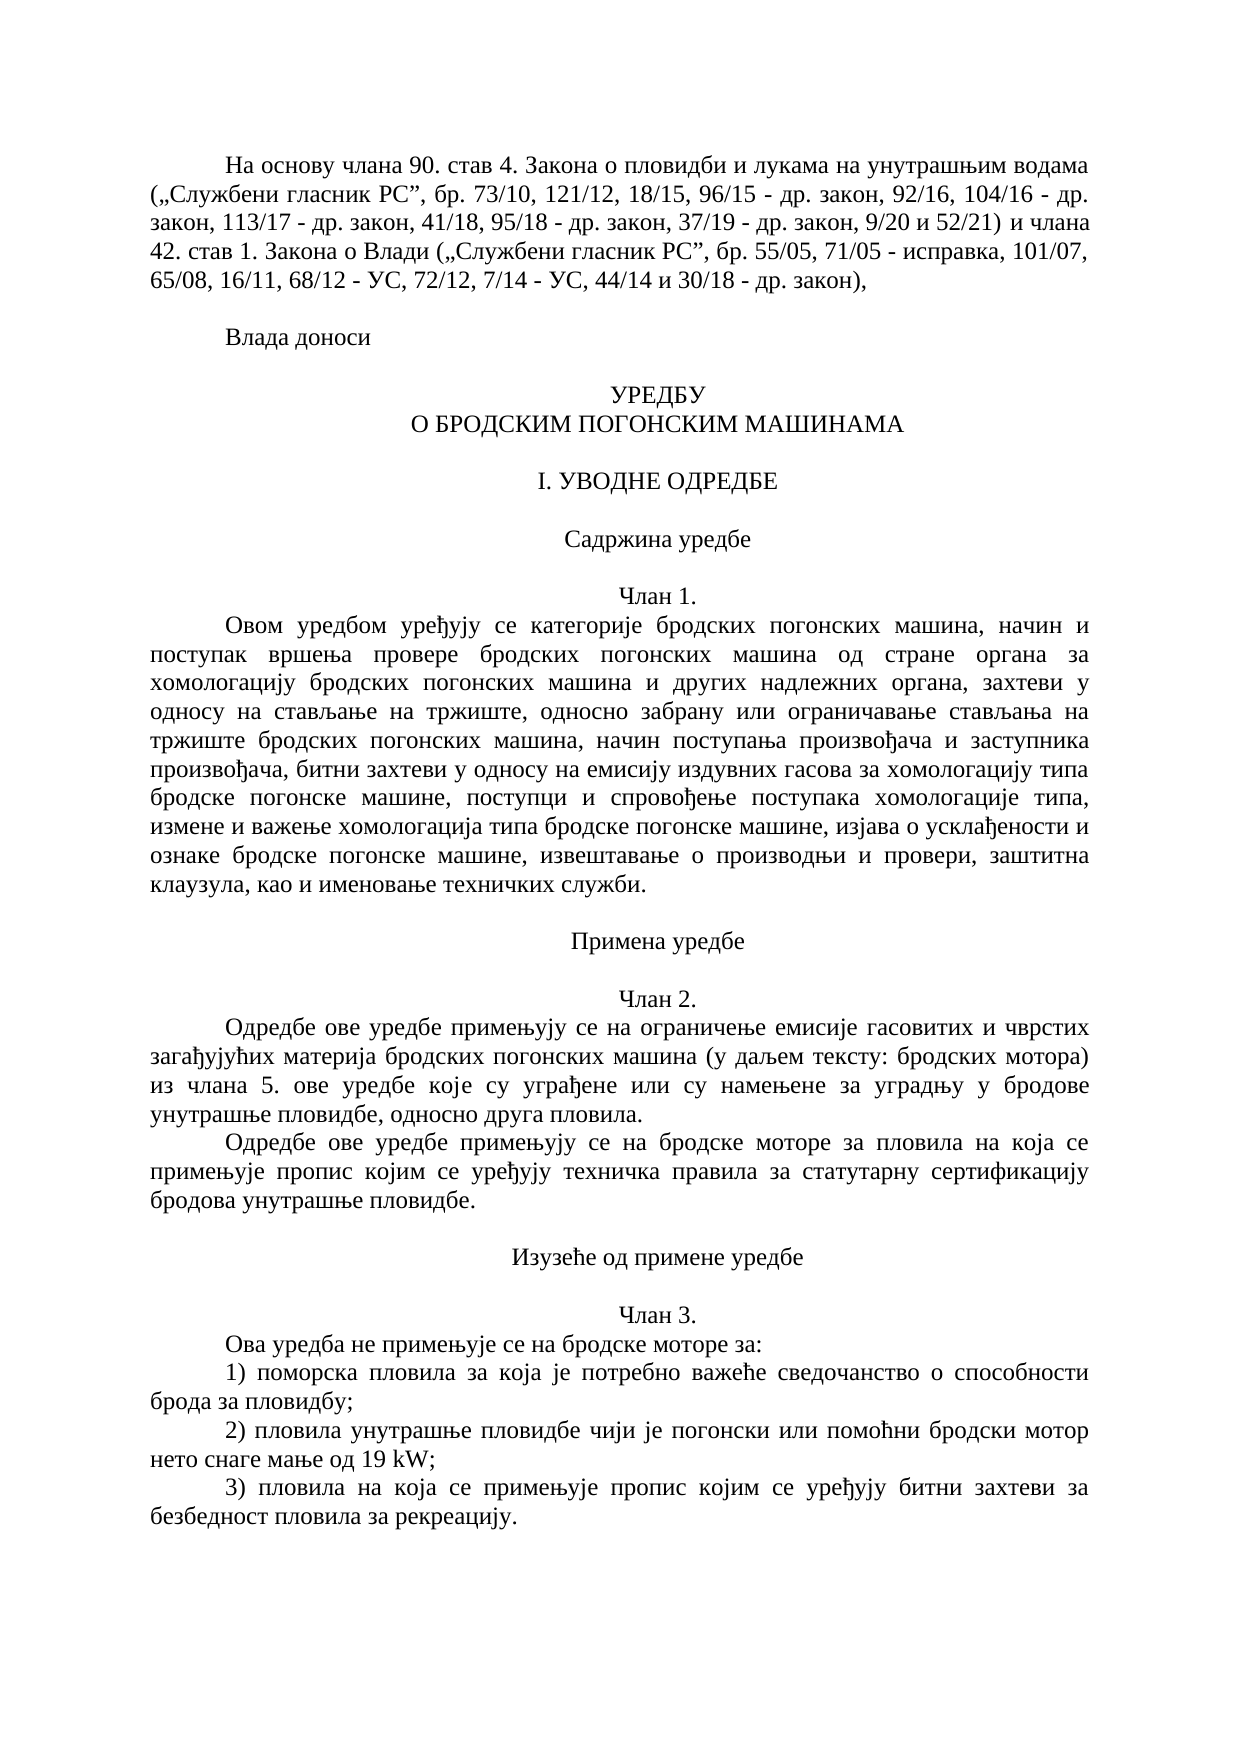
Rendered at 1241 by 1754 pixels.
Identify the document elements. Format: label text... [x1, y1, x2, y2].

text Одредбе ове уредбе примењују се на бродске моторе за пловила на која се примењује пропис којим се уређују техничка правила за статутарну сертификацију бродова унутрашње пловидбе. [150, 1127, 1090, 1214]
text Садржина уредбе [150, 524, 1090, 552]
text На основу члана 90. став 4. Закона о пловидби и лукама на унутрашњим водама („Службени гласник РС”, бр. 73/10, 121/12, 18/15, 96/15 - др. закон, 92/16, 104/16 - др. закон, 113/17 - др. закон, 41/18, 95/18 - др. закон, 37/19 - др. закон, 9/20 и 52/21) и члана 42. став 1. Закона о Влади („Службени гласник РС”, бр. 55/05, 71/05 - исправка, 101/07, 65/08, 16/11, 68/12 - УС, 72/12, 7/14 - УС, 44/14 и 30/18 - др. закон), [150, 150, 1090, 294]
text Примена уредбе [150, 926, 1090, 955]
text 3) пловила на која се примењује пропис којим се уређују битни захтеви за безбедност пловила за рекреацију. [150, 1472, 1090, 1530]
text О БРОДСКИМ ПОГОНСКИМ МАШИНАМА [150, 409, 1090, 437]
text Члан 1. [150, 581, 1090, 610]
text Одредбе ове уредбе примењују се на ограничење емисије гасовитих и чврстих загађујућих материја бродских погонских машина (у даљем тексту: бродских мотора) из члана 5. ове уредбе којe су уграђенe или су намењенe за уградњу у бродове унутрашње пловидбе, односно друга пловила. [150, 1012, 1090, 1127]
text Ова уредба не примењује се на бродске моторе за: [150, 1329, 1090, 1357]
text УРЕДБУ [150, 380, 1090, 409]
text 1) поморска пловила за која је потребно важеће сведочанство о способности брода за пловидбу; [150, 1357, 1090, 1415]
text Влада доноси [150, 322, 1090, 351]
text I. УВОДНЕ ОДРЕДБЕ [150, 466, 1090, 495]
text Члан 2. [150, 984, 1090, 1012]
text 2) пловила унутрашње пловидбе чији је погонски или помоћни бродски мотор нето снаге мање од 19 kW; [150, 1415, 1090, 1472]
text Члан 3. [150, 1300, 1090, 1329]
text Овом уредбом уређују се категорије бродских погонских машина, начин и поступак вршења провере бродских погонских машина од стране органа за хомологацију бродских погонских машина и других надлежних органа, захтеви у односу на стављање на тржиште, односно забрану или ограничавање стављања на тржиште бродских погонских машина, начин поступања произвођача и заступника произвођача, битни захтеви у односу на емисију издувних гасова за хомологацију типа бродске погонске машине, поступци и спровођење поступака хомологације типа, измене и важење хомологација типа бродске погонске машине, изјава о усклађености и ознаке бродске погонске машине, извештавање о производњи и провери, заштитна клаузула, као и именовање техничких служби. [150, 610, 1090, 897]
text Изузеће од примене уредбе [150, 1242, 1090, 1271]
